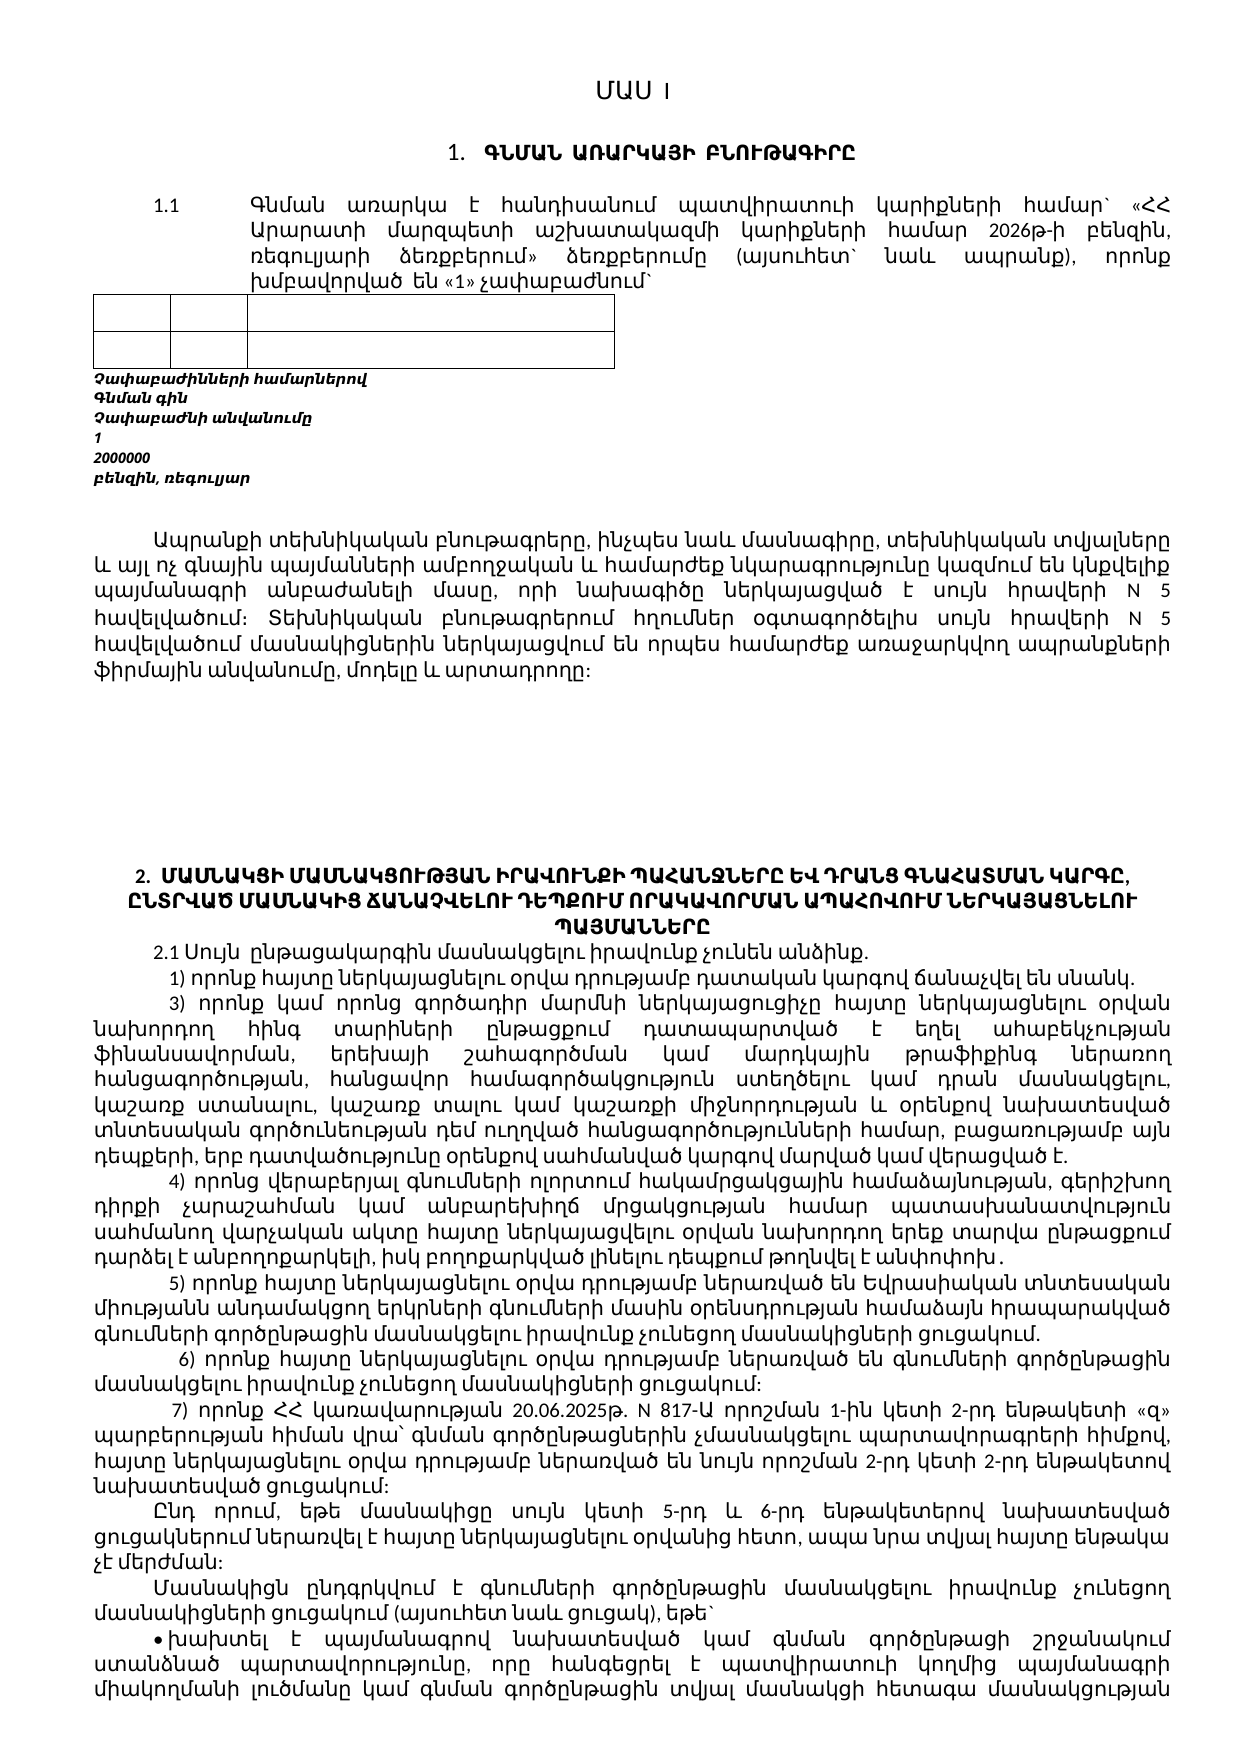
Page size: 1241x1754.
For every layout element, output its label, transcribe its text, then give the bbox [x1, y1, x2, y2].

text 3) որոնք կամ որոնց գործադիր մարմնի ներկայացուցիչը հայտը ներկայացնելու օրվան նախորդող հինգ տարիների ընթացքում դատապարտված է եղել ահաբեկչության ֆինանսավորման, երեխայի շահագործման կամ մարդկային թրաֆիքինգ ներառող հանցագործության, հանցավոր համագործակցություն ստեղծելու կամ դրան մասնակցելու, կաշառք ստանալու, կաշառք տալու կամ կաշառքի միջնորդության և օրենքով նախատեսված տնտեսական գործունեության դեմ ուղղված հանցագործությունների համար, բացառությամբ այն դեպքերի, երբ դատվածությունը օրենքով սահմանված կարգով մարված կամ վերացված է. [94, 990, 1171, 1168]
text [94, 1626, 1171, 1702]
subtitle Գնման առարկա է հանդիսանում պատվիրատուի կարիքների համար` «ՀՀ Արարատի մարզպետի աշխատակազմի կարիքների համար 2026թ-ի բենզին, ռեգուլյարի ձեռքբերում» ձեռքբերումը (այսուհետ` նաև ապրանք), որոնք խմբավորված են «1» չափաբաժնում` [153, 192, 1171, 294]
text Մասնակիցն ընդգրկվում է գնումների գործընթացին մասնակցելու իրավունք չունեցող մասնակիցների ցուցակում (այսուհետ նաև ցուցակ), եթե` [94, 1575, 1171, 1626]
list ԳՆՄԱՆ ԱՌԱՐԿԱՅԻ ԲՆՈՒԹԱԳԻՐԸ [131, 136, 1171, 167]
text 6) որոնք հայտը ներկայացնելու օրվա դրությամբ ներառված են գնումների գործընթացին մասնակցելու իրավունք չունեցող մասնակիցների ցուցակում: [94, 1346, 1171, 1397]
text 5) որոնք հայտը ներկայացնելու օրվա դրությամբ ներառված են Եվրասիական տնտեսական միությանն անդամակցող երկրների գնումների մասին օրենսդրության համաձայն հրապարակված գնումների գործընթացին մասնակցելու իրավունք չունեցող մասնակիցների ցուցակում. [94, 1270, 1171, 1346]
text ՄԱՍ I [94, 75, 1171, 106]
text Ընդ որում, եթե մասնակիցը սույն կետի 5-րդ և 6-րդ ենթակետերով նախատեսված ցուցակներում ներառվել է հայտը ներկայացնելու օրվանից հետո, ապա նրա տվյալ հայտը ենթակա չէ մերժման: [94, 1499, 1171, 1575]
text 7) որոնք ՀՀ կառավարության 20.06.2025թ. N 817-Ա որոշման 1-ին կետի 2-րդ ենթակետի «զ» պարբերության հիման վրա՝ գնման գործընթացներին չմասնակցելու պարտավորագրերի հիմքով, հայտը ներկայացնելու օրվա դրությամբ ներառված են նույն որոշման 2-րդ կետի 2-րդ ենթակետով նախատեսված ցուցակում: [94, 1397, 1171, 1499]
text 4) որոնց վերաբերյալ գնումների ոլորտում հակամրցակցային համաձայնության, գերիշխող դիրքի չարաշահման կամ անբարեխիղճ մրցակցության համար պատասխանատվություն սահմանող վարչական ակտը հայտը ներկայացվելու օրվան նախորդող երեք տարվա ընթացքում դարձել է անբողոքարկելի, իսկ բողոքարկված լինելու դեպքում թողնվել է անփոփոխ․ [94, 1168, 1171, 1270]
text Ապրանքի տեխնիկական բնութագրերը, ինչպես նաև մասնագիրը, տեխնիկական տվյալները և այլ ոչ գնային պայմանների ամբողջական և համարժեք նկարագրությունը կազմում են կնքվելիք պայմանագրի անբաժանելի մասը, որի նախագիծը ներկայացված է սույն հրավերի N 5 հավելվածում։ Տեխնիկական բնութագրերում հղումներ օգտագործելիս սույն հրավերի N 5 հավելվածում մասնակիցներին ներկայացվում են որպես համարժեք առաջարկվող ապրանքների ֆիրմային անվանումը, մոդելը և արտադրողը: [94, 527, 1171, 682]
text 1) որոնք հայտը ներկայացնելու օրվա դրությամբ դատական կարգով ճանաչվել են սնանկ. [94, 965, 1171, 990]
text 2. ՄԱՍՆԱԿՑԻ ՄԱՍՆԱԿՑՈՒԹՅԱՆ ԻՐԱՎՈՒՆՔԻ ՊԱՀԱՆՋՆԵՐԸ ԵՎ ԴՐԱՆՑ ԳՆԱՀԱՏՄԱՆ ԿԱՐԳԸ, ԸՆՏՐՎԱԾ ՄԱՍՆԱԿԻՑ ՃԱՆԱՉՎԵԼՈՒ ԴԵՊՔՈՒՄ ՈՐԱԿԱՎՈՐՄԱՆ ԱՊԱՀՈՎՈՒՄ ՆԵՐԿԱՅԱՑՆԵԼՈՒ ՊԱՅՄԱՆՆԵՐԸ [94, 863, 1171, 939]
text 2.1 Սույն ընթացակարգին մասնակցելու իրավունք չունեն անձինք. [94, 939, 1171, 965]
